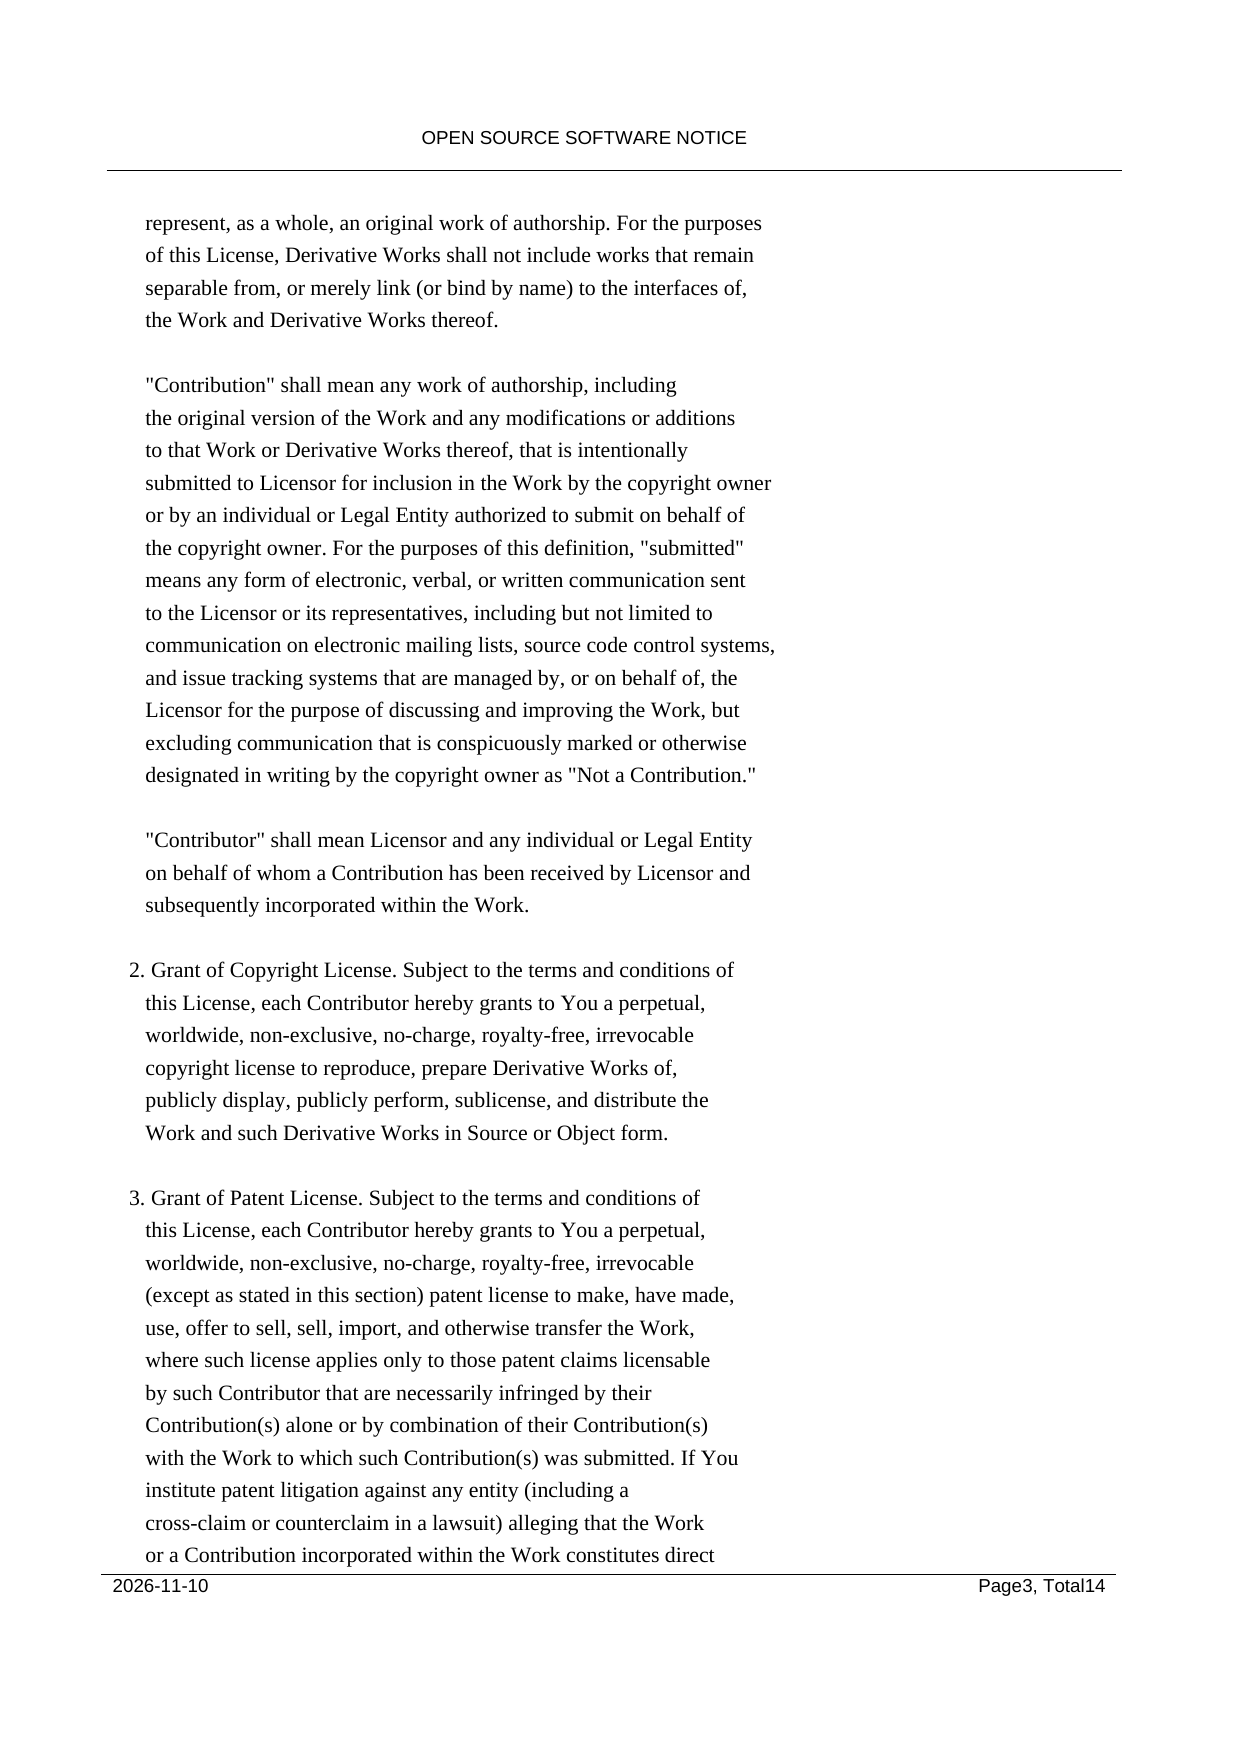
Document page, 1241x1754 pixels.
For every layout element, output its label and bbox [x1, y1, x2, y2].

text [112, 206, 1128, 1571]
